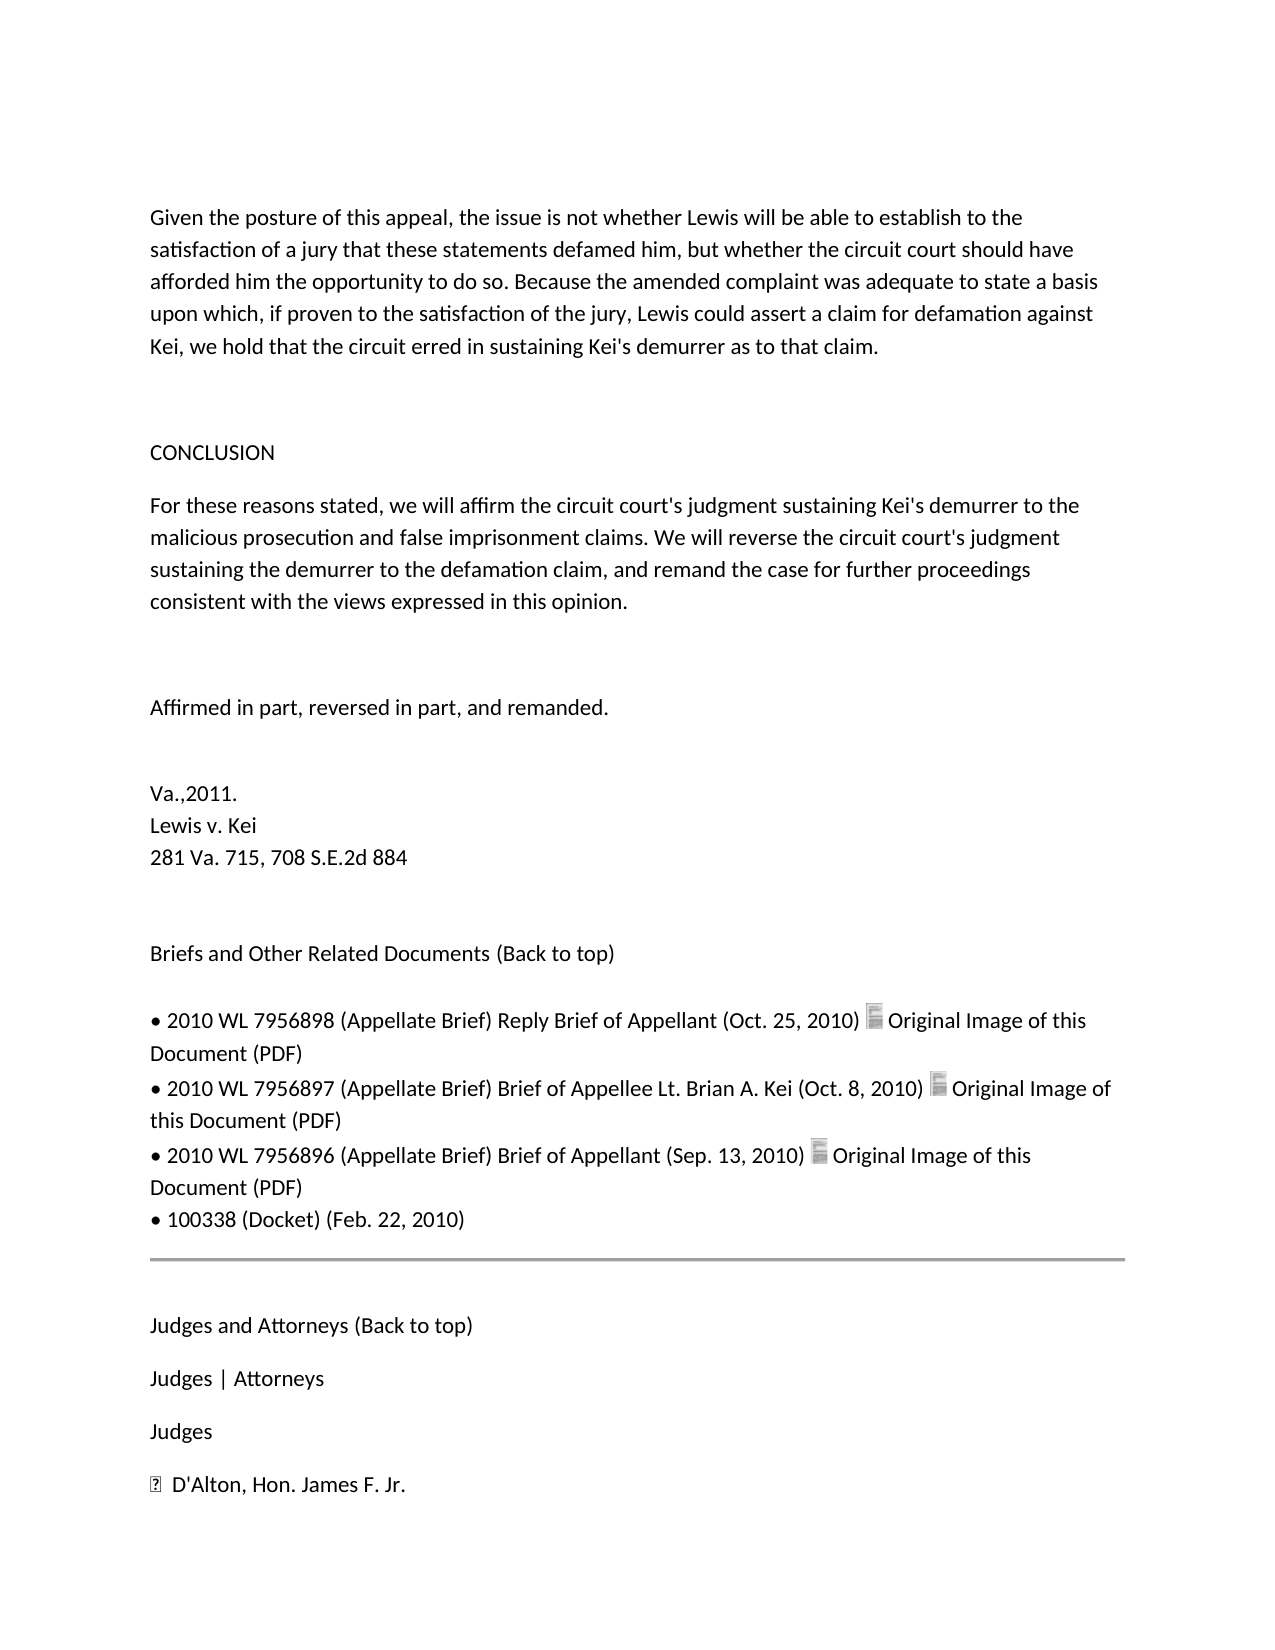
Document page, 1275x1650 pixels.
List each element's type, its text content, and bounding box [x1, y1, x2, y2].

picture [930, 1071, 947, 1096]
text Judges and Attorneys (Back to top) [150, 1311, 1125, 1339]
text Judges | Attorneys [150, 1364, 1125, 1392]
text For these reasons stated, we will affirm the circuit court's judgment sustaining Kei's demurrer to the malicious prosecution and false imprisonment claims. We will reverse the circuit court's judgment sustaining the demurrer to the defamation claim, and remand the case for further proceedings consistent with the views expressed in this opinion. [150, 491, 1125, 615]
text Va.,2011. Lewis v. Kei 281 Va. 715, 708 S.E.2d 884 Briefs and Other Related Documents (Back to top) • 2010 WL 7956898 (Appellate Brief) Reply Brief of Appellant (Oct. 25, 2010) Original Image of this Document (PDF) • 2010 WL 7956897 (Appellate Brief) Brief of Appellee Lt. Brian A. Kei (Oct. 8, 2010) Original Image of this Document (PDF) • 2010 WL 7956896 (Appellate Brief) Brief of Appellant (Sep. 13, 2010) Original Image of this Document (PDF) • 100338 (Docket) (Feb. 22, 2010) [150, 746, 1125, 1233]
text Judges [150, 1417, 1125, 1445]
text Affirmed in part, reversed in part, and remanded. [150, 693, 1125, 721]
text CONCLUSION [150, 438, 1125, 466]
text Given the posture of this appeal, the issue is not whether Lewis will be able to establish to the satisfaction of a jury that these statements defamed him, but whether the circuit court should have afforded him the opportunity to do so. Because the amended complaint was adequate to state a basis upon which, if proven to the satisfaction of the jury, Lewis could assert a claim for defamation against Kei, we hold that the circuit erred in sustaining Kei's demurrer as to that claim. [150, 203, 1125, 360]
text  D'Alton, Hon. James F. Jr. [150, 1470, 1125, 1498]
picture [810, 1138, 828, 1164]
picture [866, 1003, 883, 1029]
